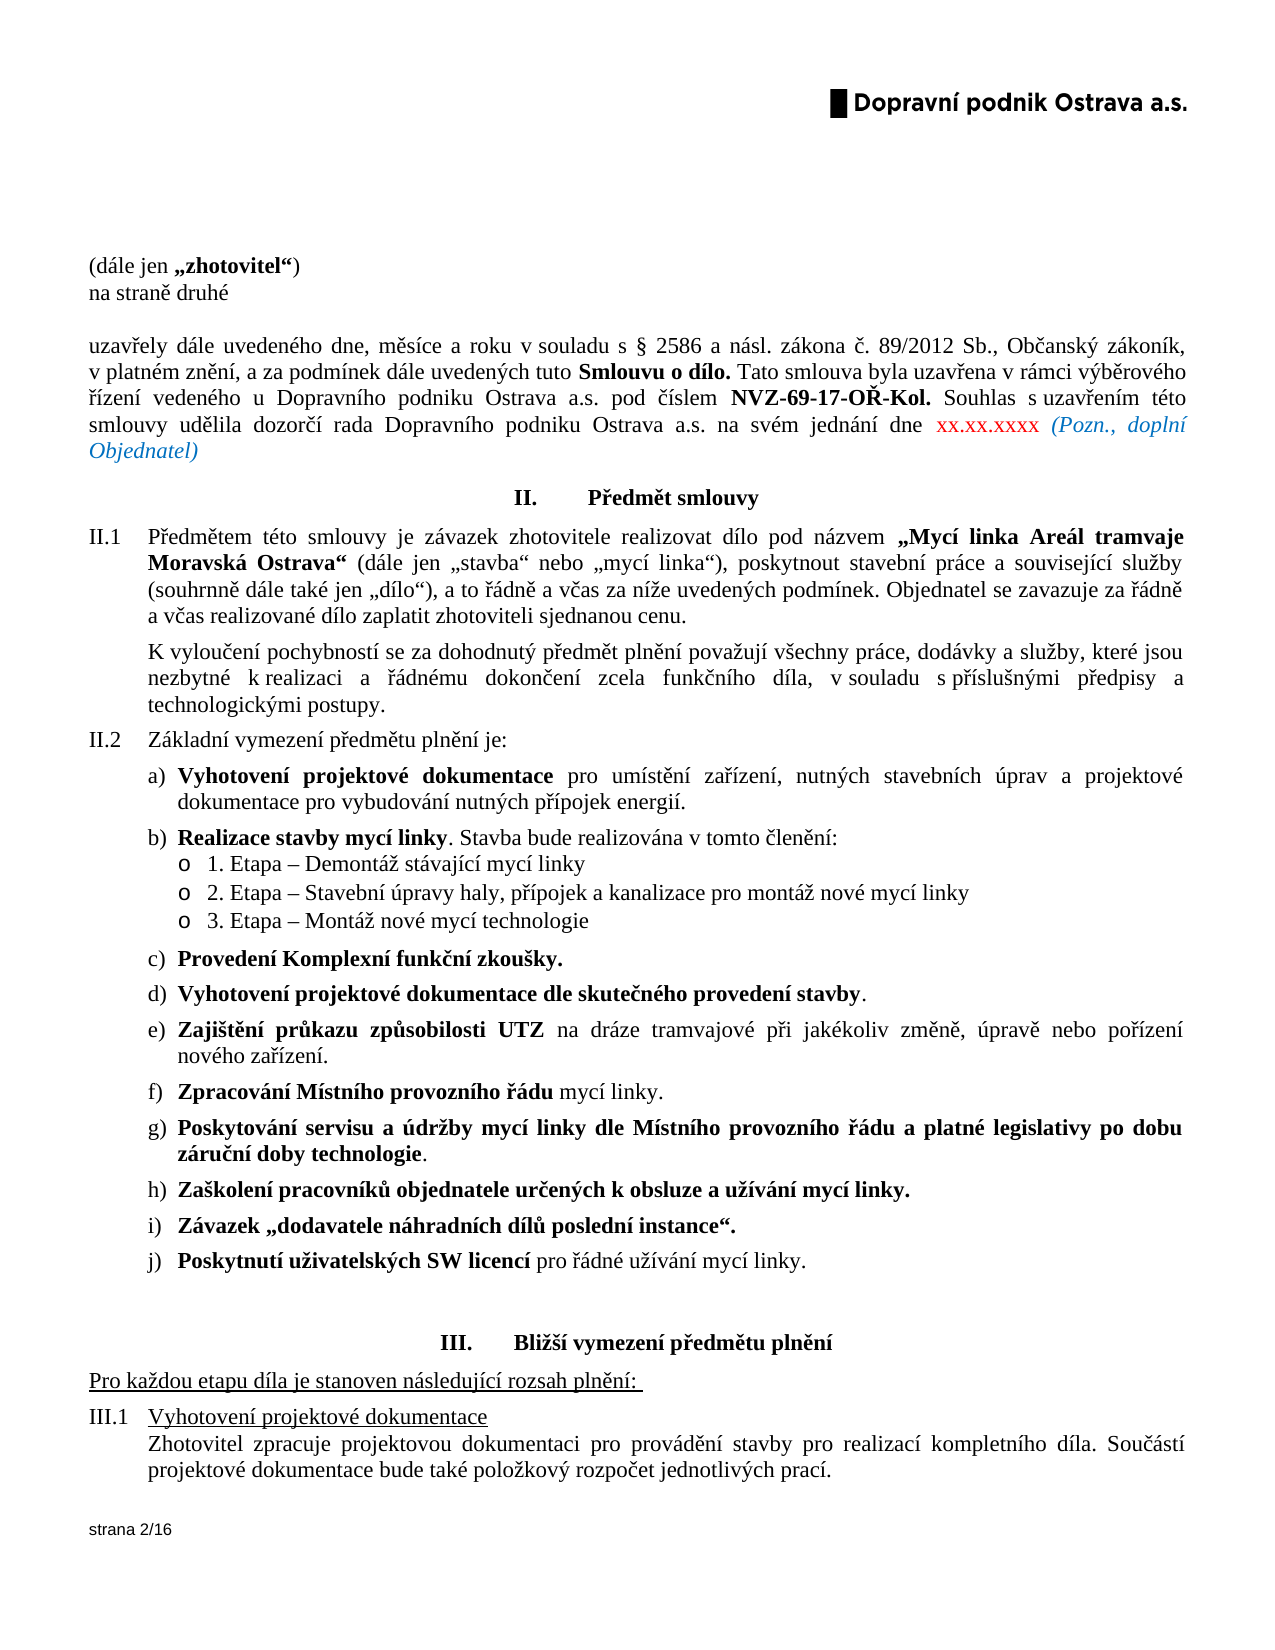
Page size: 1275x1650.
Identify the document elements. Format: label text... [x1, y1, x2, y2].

list Základní vymezení předmětu plnění je: [89, 726, 1184, 753]
list 3. Etapa – Montáž nové mycí technologie [177, 907, 1184, 935]
list Předmětem této smlouvy je závazek zhotovitele realizovat dílo pod názvem „Mycí linka Areál tramvaje Moravská Ostrava“ (dále jen „stavba“ nebo „mycí linka“), poskytnout stavební práce a související služby (souhrnně dále také jen „dílo“), a to řádně a včas za níže uvedených podmínek. Objednatel se zavazuje za řádně a včas realizované dílo zaplatit zhotoviteli sjednanou cenu. [89, 523, 1184, 628]
list Provedení Komplexní funkční zkoušky. [148, 944, 1184, 971]
list Vyhotovení projektové dokumentace pro umístění zařízení, nutných stavebních úprav a projektové dokumentace pro vybudování nutných přípojek energií. [148, 762, 1184, 815]
list 1. Etapa – Demontáž stávající mycí linky [177, 851, 1184, 879]
list Vyhotovení projektové dokumentace dle skutečného provedení stavby. [148, 980, 1184, 1007]
list Pro každou etapu díla je stanoven následující rozsah plnění: [89, 1367, 1184, 1394]
list 2. Etapa – Stavební úpravy haly, přípojek a kanalizace pro montáž nové mycí linky [177, 879, 1184, 907]
list K vyloučení pochybností se za dohodnutý předmět plnění považují všechny práce, dodávky a služby, které jsou nezbytné k realizaci a řádnému dokončení zcela funkčního díla, v souladu s příslušnými předpisy a technologickými postupy. [148, 638, 1184, 717]
text (dále jen „zhotovitel“) [89, 253, 1184, 279]
text Zhotovitel zpracuje projektovou dokumentaci pro provádění stavby pro realizací kompletního díla. Součástí projektové dokumentace bude také položkový rozpočet jednotlivých prací. [148, 1429, 1186, 1482]
list Realizace stavby mycí linky. Stavba bude realizována v tomto členění: [148, 824, 1184, 851]
list Zajištění průkazu způsobilosti UTZ na dráze tramvajové při jakékoliv změně, úpravě nebo pořízení nového zařízení. [148, 1016, 1184, 1069]
list Závazek „dodavatele náhradních dílů poslední instance“. [148, 1212, 1184, 1238]
subtitle Předmět smlouvy [89, 484, 1184, 511]
list Zpracování Místního provozního řádu mycí linky. [148, 1078, 1184, 1104]
list Poskytnutí uživatelských SW licencí pro řádné užívání mycí linky. [148, 1247, 1184, 1274]
subtitle Bližší vymezení předmětu plnění [89, 1329, 1184, 1355]
text na straně druhé [89, 279, 1184, 305]
list Vyhotovení projektové dokumentace [89, 1403, 1184, 1429]
text uzavřely dále uvedeného dne, měsíce a roku v souladu s § 2586 a násl. zákona č. 89/2012 Sb., Občanský zákoník, v platném znění, a za podmínek dále uvedených tuto Smlouvu o dílo. Tato smlouva byla uzavřena v rámci výběrového řízení vedeného u Dopravního podniku Ostrava a.s. pod číslem NVZ-69-17-OŘ-Kol. Souhlas s uzavřením této smlouvy udělila dozorčí rada Dopravního podniku Ostrava a.s. na svém jednání dne xx.xx.xxxx (Pozn., doplní Objednatel) [89, 332, 1186, 463]
list Zaškolení pracovníků objednatele určených k obsluze a užívání mycí linky. [148, 1176, 1184, 1202]
list Poskytování servisu a údržby mycí linky dle Místního provozního řádu a platné legislativy po dobu záruční doby technologie. [148, 1114, 1184, 1167]
picture [830, 89, 1187, 118]
